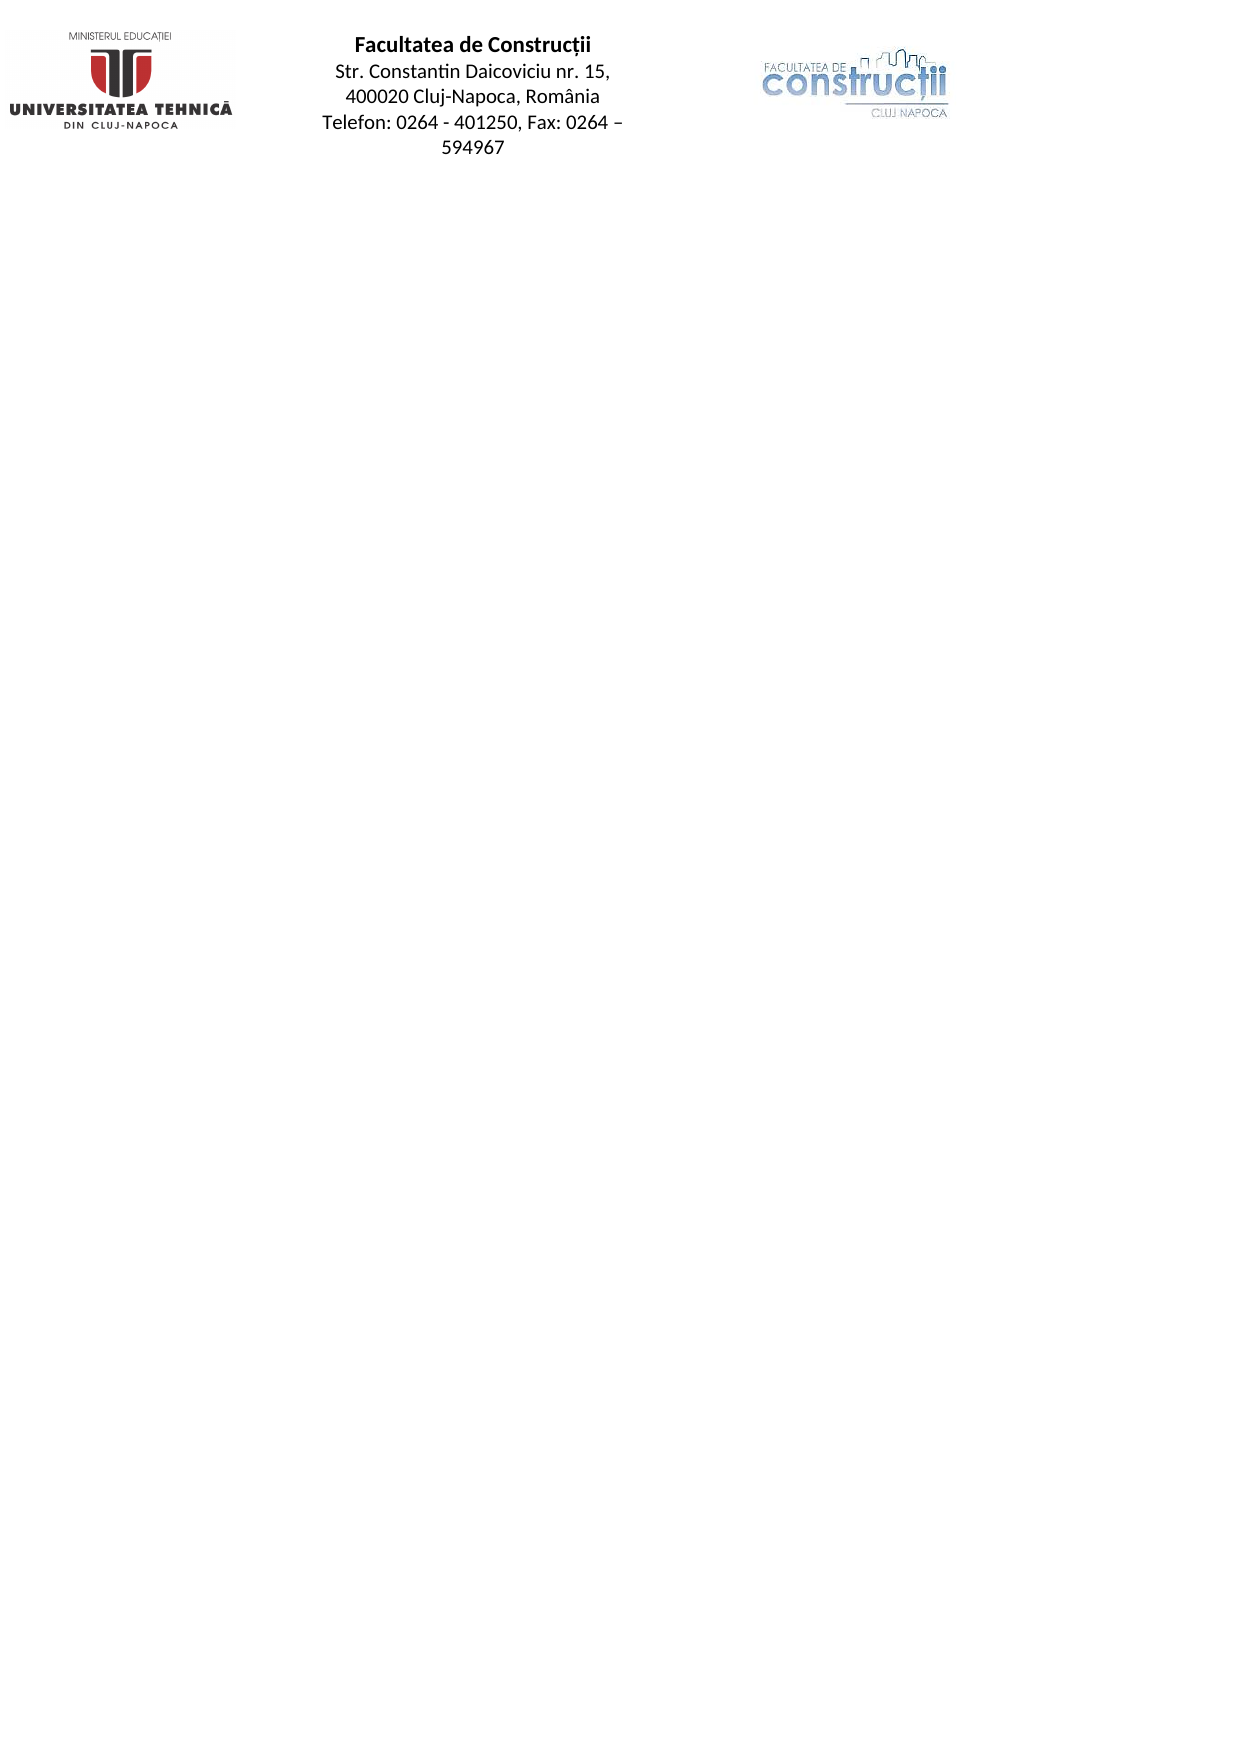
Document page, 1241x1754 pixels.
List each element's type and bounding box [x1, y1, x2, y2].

picture [4, 30, 237, 129]
picture [752, 45, 956, 125]
